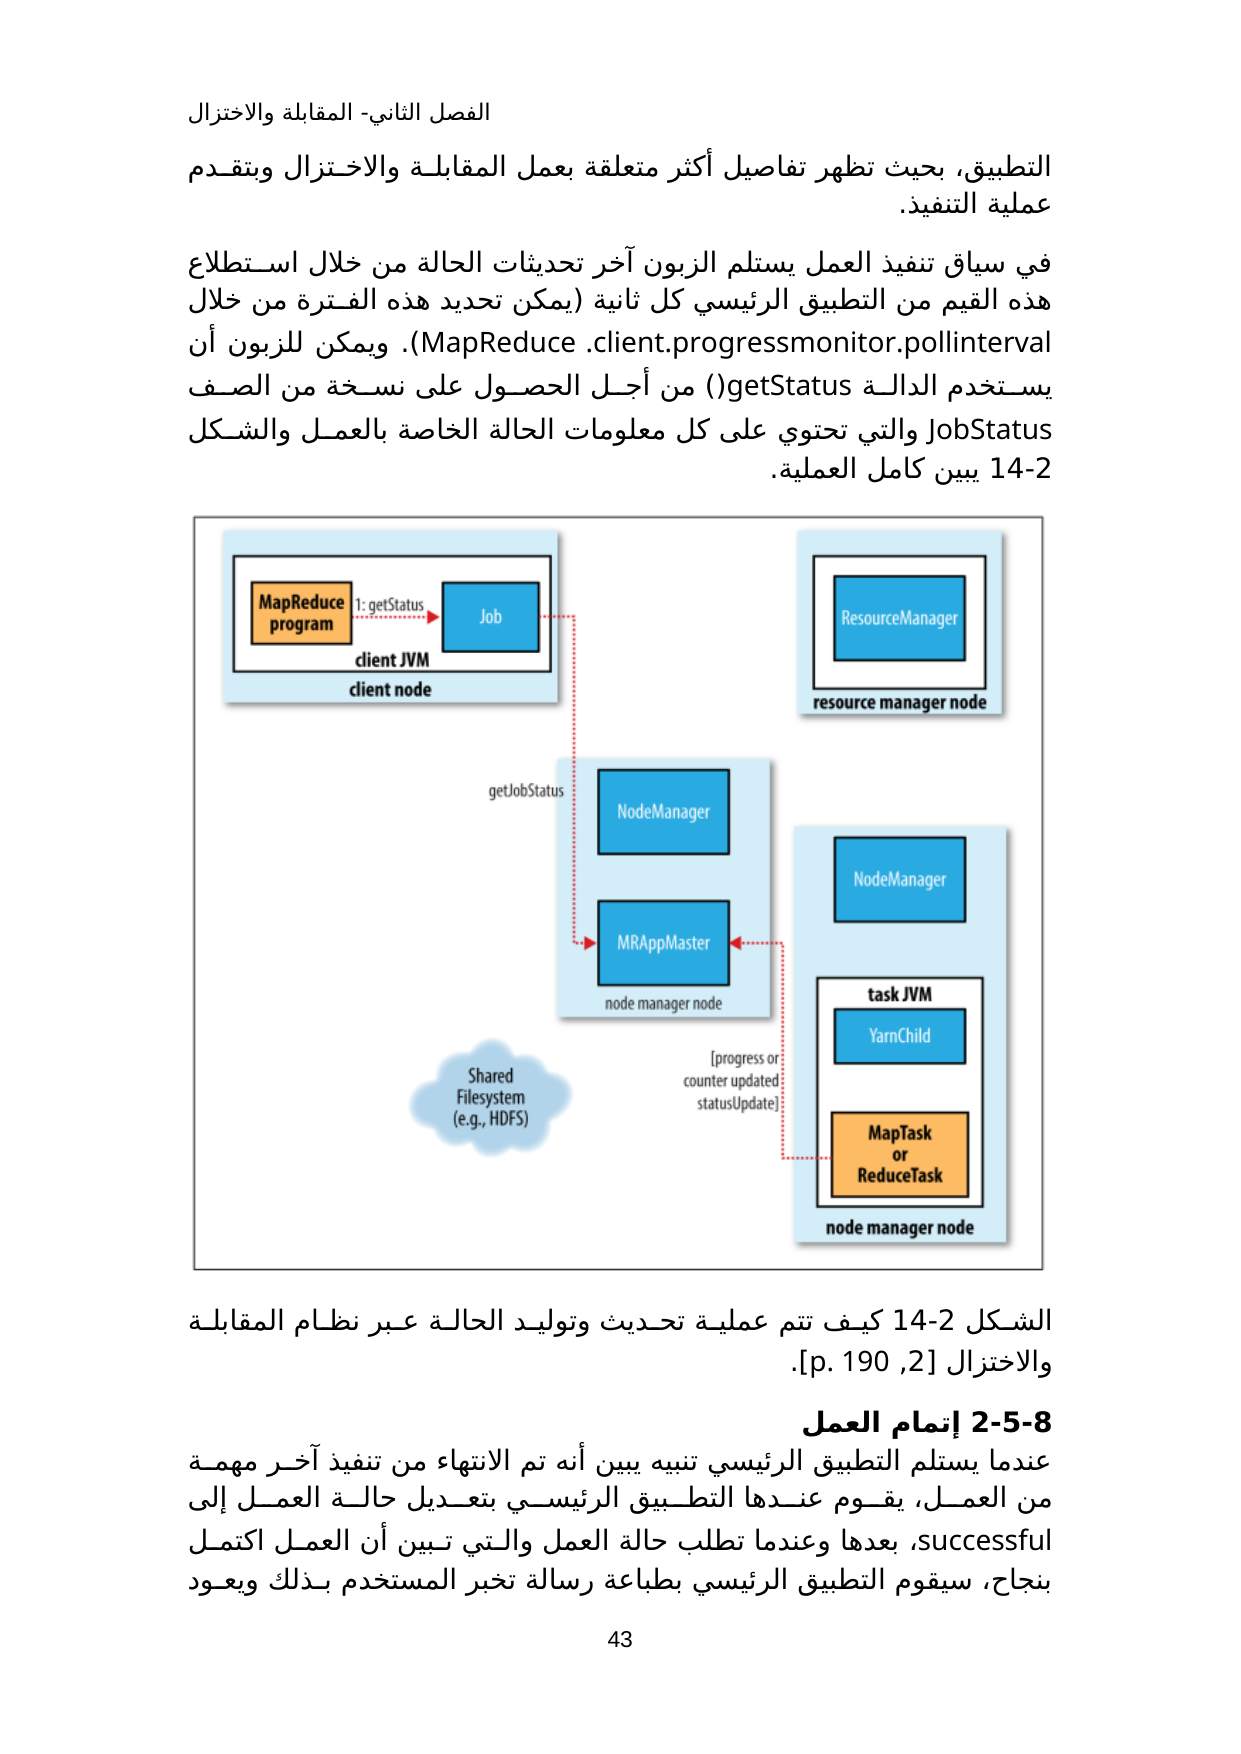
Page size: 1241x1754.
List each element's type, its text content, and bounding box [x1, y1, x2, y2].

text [187, 150, 1053, 220]
picture [187, 511, 1053, 1279]
text الشكل 2-14 كيف تتم عملية تحديث وتوليد الحالة عبر نظام المقابلة والاختزال [2, p. 190]. [187, 1304, 1053, 1380]
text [187, 1444, 1053, 1596]
subtitle 2-5-8 إتمام العمل [187, 1406, 1053, 1439]
text في سياق تنفيذ العمل يستلم الزبون آخر تحديثات الحالة من خلال استطلاع هذه القيم من التطبيق الرئيسي كل ثانية (يمكن تحديد هذه الفترة من خلال MapReduce .client.progressmonitor.pollinterval). ويمكن للزبون أن يستخدم الدالة getStatus() من أجل الحصول على نسخة من الصف JobStatus والتي تحتوي على كل معلومات الحالة الخاصة بالعمل والشكل 2-14 يبين كامل العملية. [187, 246, 1053, 485]
